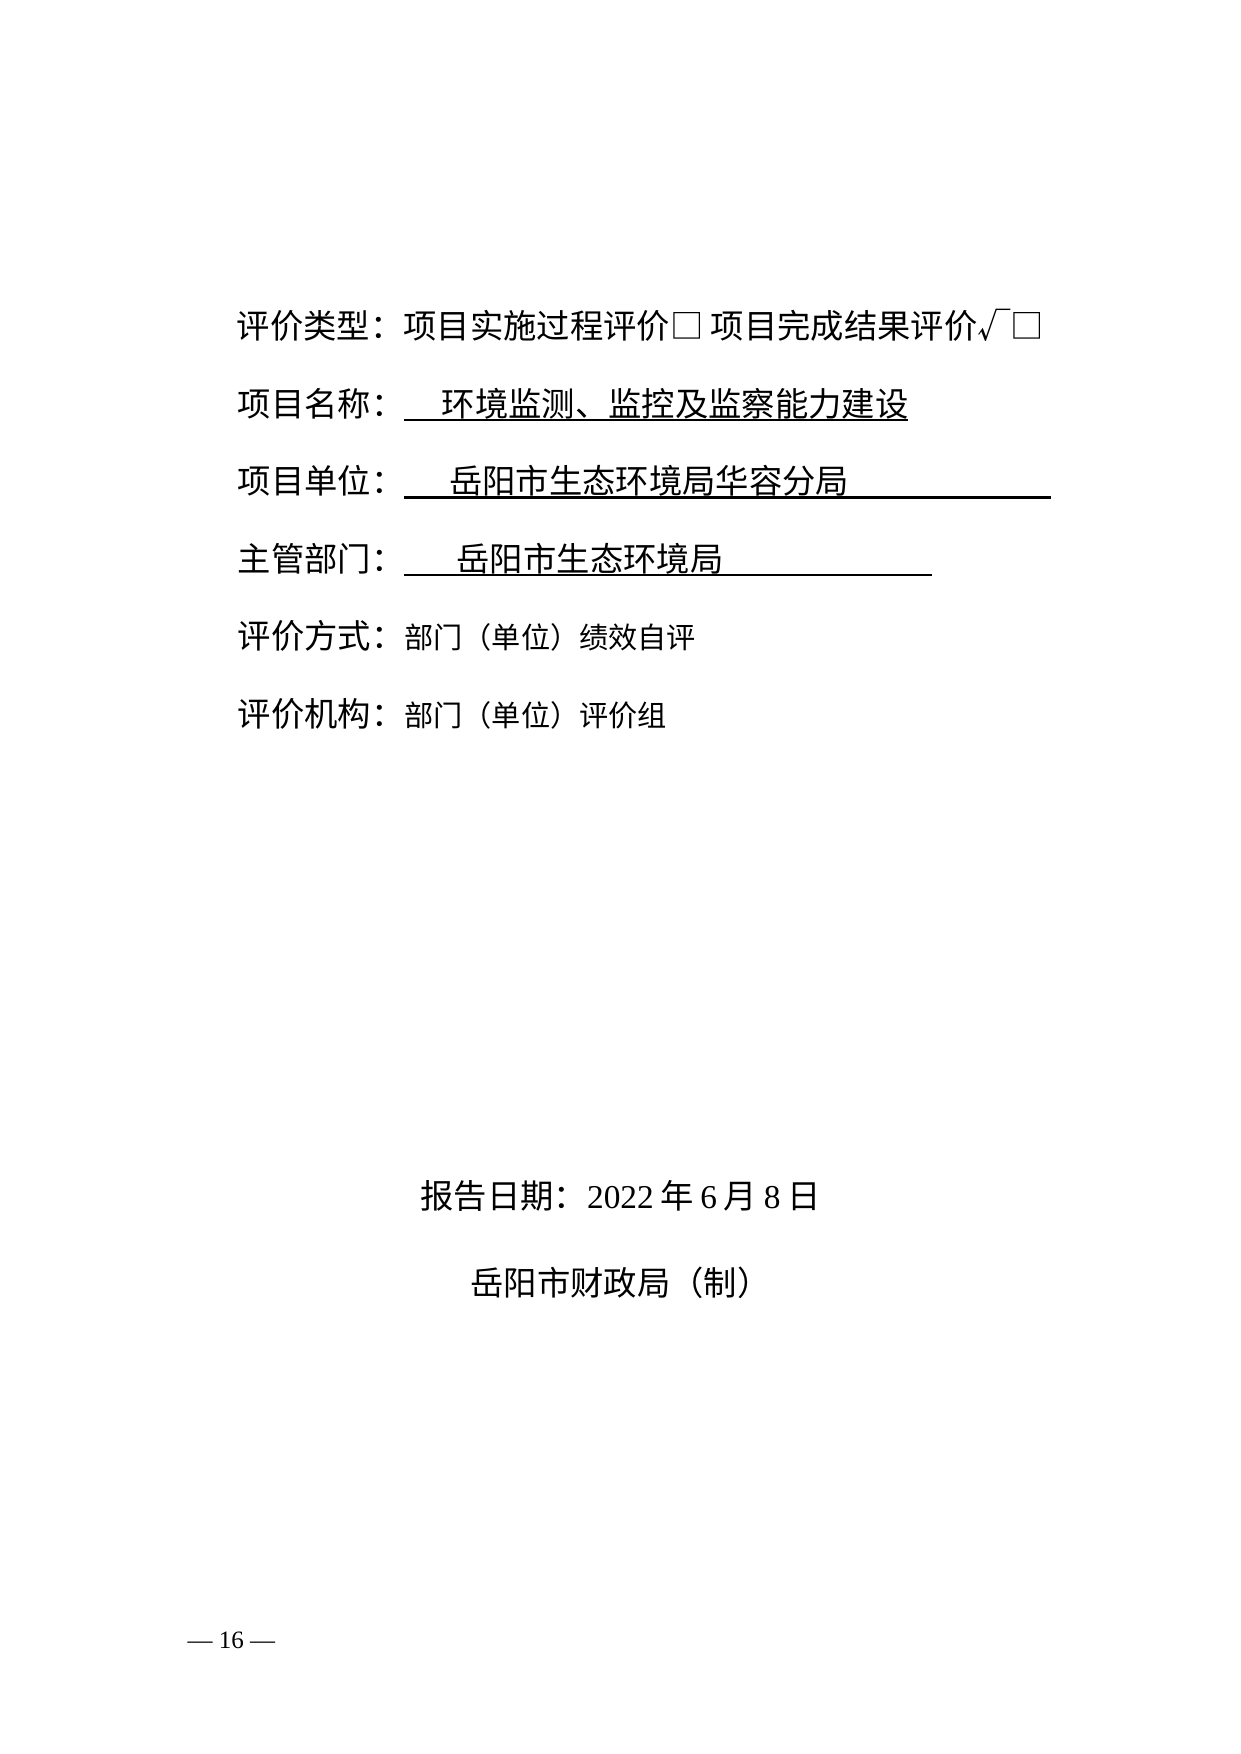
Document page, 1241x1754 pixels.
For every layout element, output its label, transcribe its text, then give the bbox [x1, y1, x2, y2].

text 报告日期：2022年6月8日 [187, 1162, 1053, 1227]
text 项目单位： 岳阳市生态环境局华容分局 [187, 447, 1053, 512]
text 评价方式：部门（单位）绩效自评 [187, 602, 1053, 667]
text 项目名称： 环境监测、监控及监察能力建设 [187, 369, 1053, 434]
text 评价机构：部门（单位）评价组 [187, 679, 1053, 744]
text 评价类型：项目实施过程评价□ 项目完成结果评价√□ [187, 292, 1053, 357]
text 岳阳市财政局（制） [187, 1249, 1053, 1314]
text 主管部门： 岳阳市生态环境局 [187, 524, 1053, 589]
